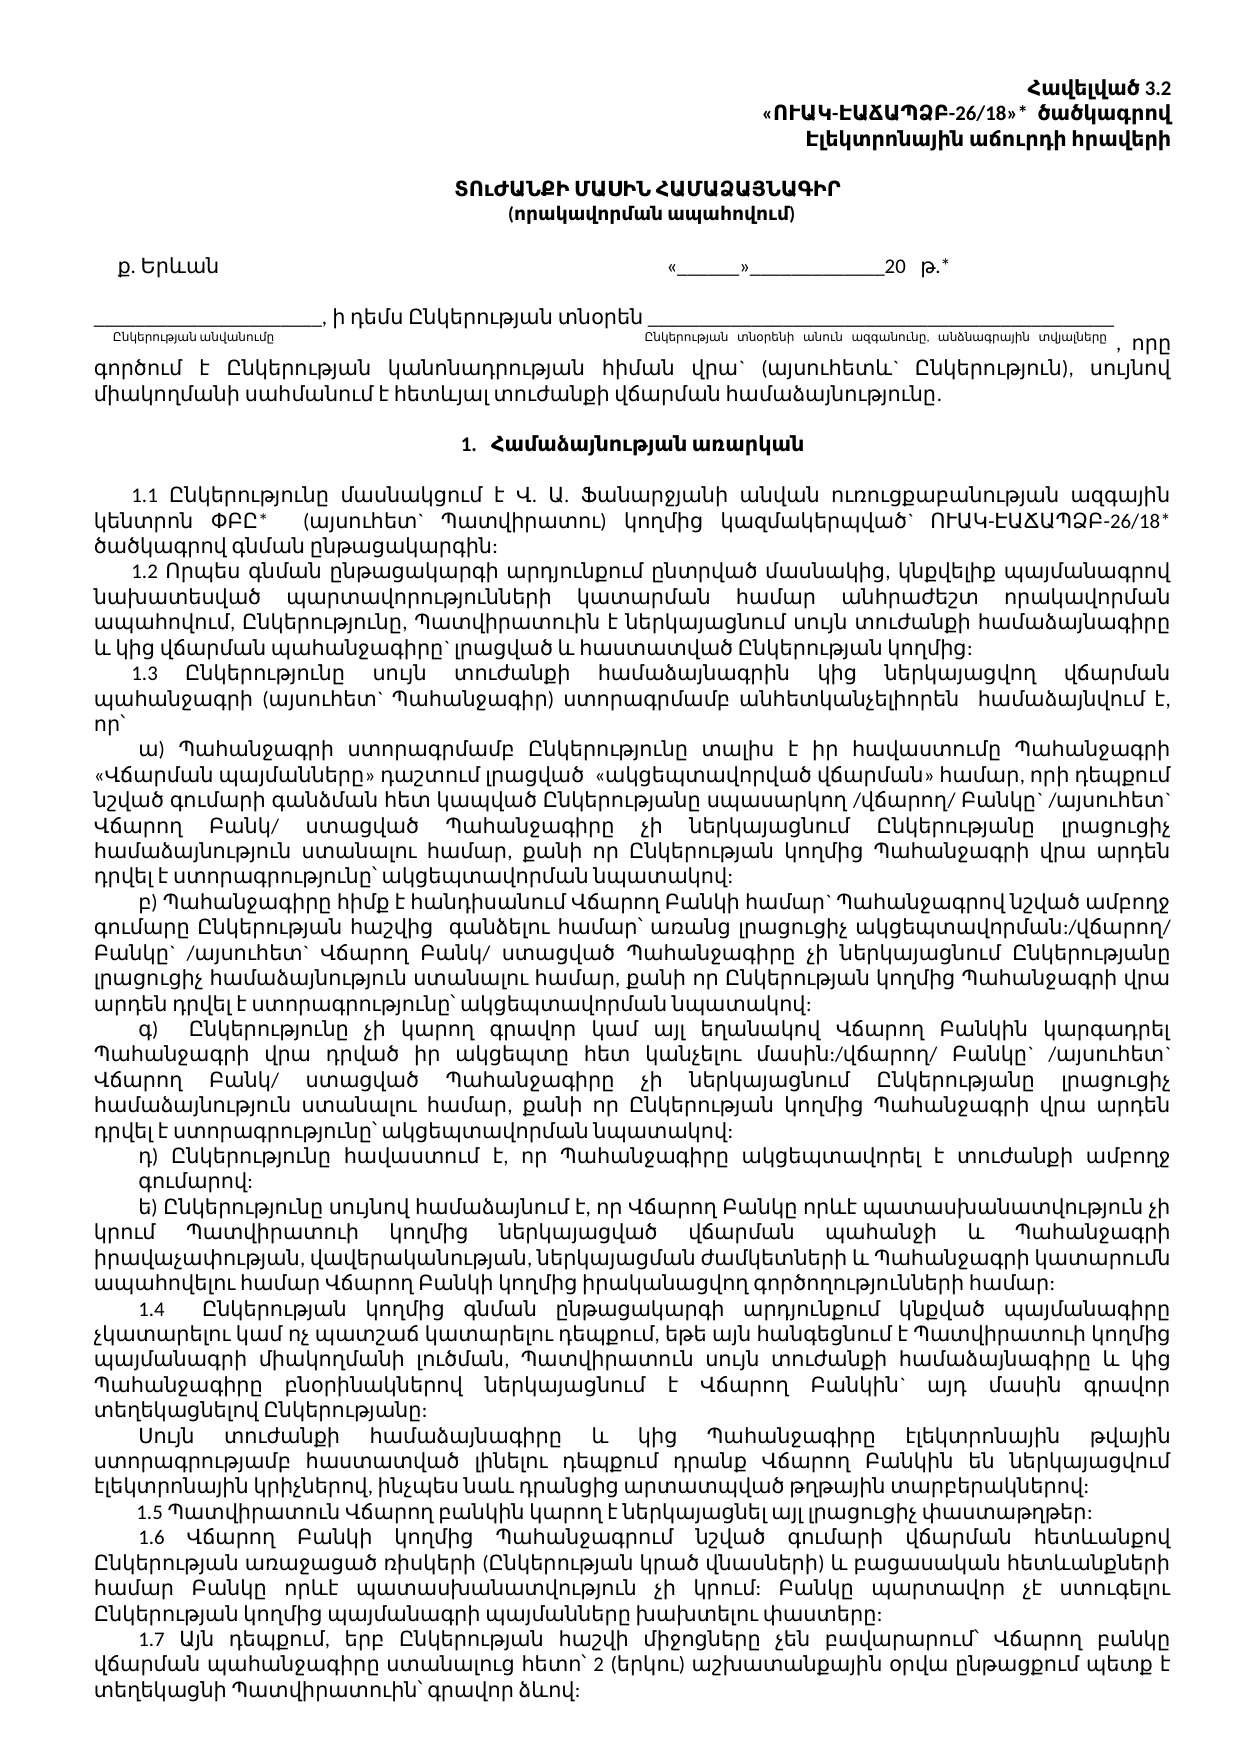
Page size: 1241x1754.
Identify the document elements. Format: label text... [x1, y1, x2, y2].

text 1.1 Ընկերությունը մասնակցում է Վ. Ա. Ֆանարջյանի անվան ուռուցքաբանության ազգային կենտրոն ՓԲԸ* (այսուհետ` Պատվիրատու) կողմից կազմակերպված` ՈՒԱԿ-ԷԱՃԱՊՁԲ-26/18* ծածկագրով գնման ընթացակարգին: [94, 482, 1171, 559]
text 1.3 Ընկերությունը սույն տուժանքի համաձայնագրին կից ներկայացվող վճարման պահանջագրի (այսուհետ` Պահանջագիր) ստորագրմամբ անհետկանչելիորեն համաձայնվում է, որ՝ [94, 660, 1171, 737]
text ե) Ընկերությունը սույնով համաձայնում է, որ Վճարող Բանկը որևէ պատասխանատվություն չի կրում Պատվիրատուի կողմից ներկայացված վճարման պահանջի և Պահանջագրի իրավաչափության, վավերականության, ներկայացման ժամկետների և Պահանջագրի կատարումն ապահովելու համար Վճարող Բանկի կողմից իրականացվող գործողությունների համար: [94, 1194, 1171, 1296]
text 1.7 Այն դեպքում, երբ Ընկերության հաշվի միջոցները չեն բավարարում՝ Վճարող բանկը վճարման պահանջագիրը ստանալուց հետո՝ 2 (երկու) աշխատանքային օրվա ընթացքում պետք է տեղեկացնի Պատվիրատուին՝ գրավոր ձևով: [94, 1626, 1171, 1702]
text ա) Պահանջագրի ստորագրմամբ Ընկերությունը տալիս է իր հավաստումը Պահանջագրի «Վճարման պայմանները» դաշտում լրացված «ակցեպտավորված վճարման» համար, որի դեպքում նշված գումարի գանձման հետ կապված Ընկերությանը սպասարկող /վճարող/ Բանկը` /այսուհետ` Վճարող Բանկ/ ստացված Պահանջագիրը չի ներկայացնում Ընկերությանը լրացուցիչ համաձայնություն ստանալու համար, քանի որ Ընկերության կողմից Պահանջագրի վրա արդեն դրվել է ստորագրությունը՝ ակցեպտավորման նպատակով: [94, 737, 1171, 889]
text Սույն տուժանքի համաձայնագիրը և կից Պահանջագիրը էլեկտրոնային թվային ստորագրությամբ հաստատված լինելու դեպքում դրանք Վճարող Բանկին են ներկայացվում էլեկտրոնային կրիչներով, ինչպես նաև դրանցից արտատպված թղթային տարբերակներով: [94, 1423, 1171, 1499]
text 1.6 Վճարող Բանկի կողմից Պահանջագրում նշված գումարի վճարման հետևանքով Ընկերության առաջացած ռիսկերի (Ընկերության կրած վնասների) և բացասական հետևանքների համար Բանկը որևէ պատասխանատվություն չի կրում: Բանկը պարտավոր չէ ստուգելու Ընկերության կողմից պայմանագրի պայմանները խախտելու փաստերը: [94, 1524, 1171, 1626]
text 1.4 Ընկերության կողմից գնման ընթացակարգի արդյունքում կնքված պայմանագիրը չկատարելու կամ ոչ պատշաճ կատարելու դեպքում, եթե այն հանգեցնում է Պատվիրատուի կողմից պայմանագրի միակողմանի լուծման, Պատվիրատուն սույն տուժանքի համաձայնագիրը և կից Պահանջագիրը բնօրինակներով ներկայացնում է Վճարող Բանկին` այդ մասին գրավոր տեղեկացնելով Ընկերությանը: [94, 1296, 1171, 1423]
text բ) Պահանջագիրը հիմք է հանդիսանում Վճարող Բանկի համար` Պահանջագրով նշված ամբողջ գումարը Ընկերության հաշվից գանձելու համար՝ առանց լրացուցիչ ակցեպտավորման:/վճարող/ Բանկը` /այսուհետ` Վճարող Բանկ/ ստացված Պահանջագիրը չի ներկայացնում Ընկերությանը լրացուցիչ համաձայնություն ստանալու համար, քանի որ Ընկերության կողմից Պահանջագրի վրա արդեն դրվել է ստորագրությունը՝ ակցեպտավորման նպատակով: [94, 889, 1171, 1016]
text ՏՈւԺԱՆՔԻ ՄԱՍԻՆ ՀԱՄԱՁԱՅՆԱԳԻՐ [94, 177, 1171, 202]
text ______________________, ի դեմս Ընկերության տնօրեն _____________________________________________ [94, 304, 1171, 330]
text Ընկերության անվանումը Ընկերության տնօրենի անուն ազգանունը, անձնագրային տվյալները , որը գործում է Ընկերության կանոնադրության հիման վրա` (այսուհետև` Ընկերություն), սույնով միակողմանի սահմանում է հետևյալ տուժանքի վճարման համաձայնությունը. [94, 330, 1171, 406]
text «ՈՒԱԿ-ԷԱՃԱՊՁԲ-26/18»* ծածկագրով [94, 100, 1171, 126]
text Էլեկտրոնային աճուրդի հրավերի [94, 126, 1171, 151]
text 1.5 Պատվիրատուն Վճարող բանկին կարող է ներկայացնել այլ լրացուցիչ փաստաթղթեր: [94, 1499, 1171, 1524]
text 1.2 Որպես գնման ընթացակարգի արդյունքում ընտրված մասնակից, կնքվելիք պայմանագրով նախատեսված պարտավորությունների կատարման համար անհրաժեշտ որակավորման ապահովում, Ընկերությունը, Պատվիրատուին է ներկայացնում սույն տուժանքի համաձայնագիրը և կից վճարման պահանջագիրը` լրացված և հաստատված Ընկերության կողմից: [94, 559, 1171, 660]
text դ) Ընկերությունը հավաստում է, որ Պահանջագիրը ակցեպտավորել է տուժանքի ամբողջ գումարով: [138, 1143, 1171, 1194]
text գ) Ընկերությունը չի կարող գրավոր կամ այլ եղանակով Վճարող Բանկին կարգադրել Պահանջագրի վրա դրված իր ակցեպտը հետ կանչելու մասին:/վճարող/ Բանկը` /այսուհետ` Վճարող Բանկ/ ստացված Պահանջագիրը չի ներկայացնում Ընկերությանը լրացուցիչ համաձայնություն ստանալու համար, քանի որ Ընկերության կողմից Պահանջագրի վրա արդեն դրվել է ստորագրությունը՝ ակցեպտավորման նպատակով: [94, 1016, 1171, 1143]
text ք. Երևան «______»_____________20 թ.* [94, 254, 1171, 279]
text Հավելված 3.2 [94, 75, 1171, 100]
text (որակավորման ապահովում) [94, 202, 1171, 225]
text 1. Համաձայնության առարկան [94, 432, 1171, 457]
